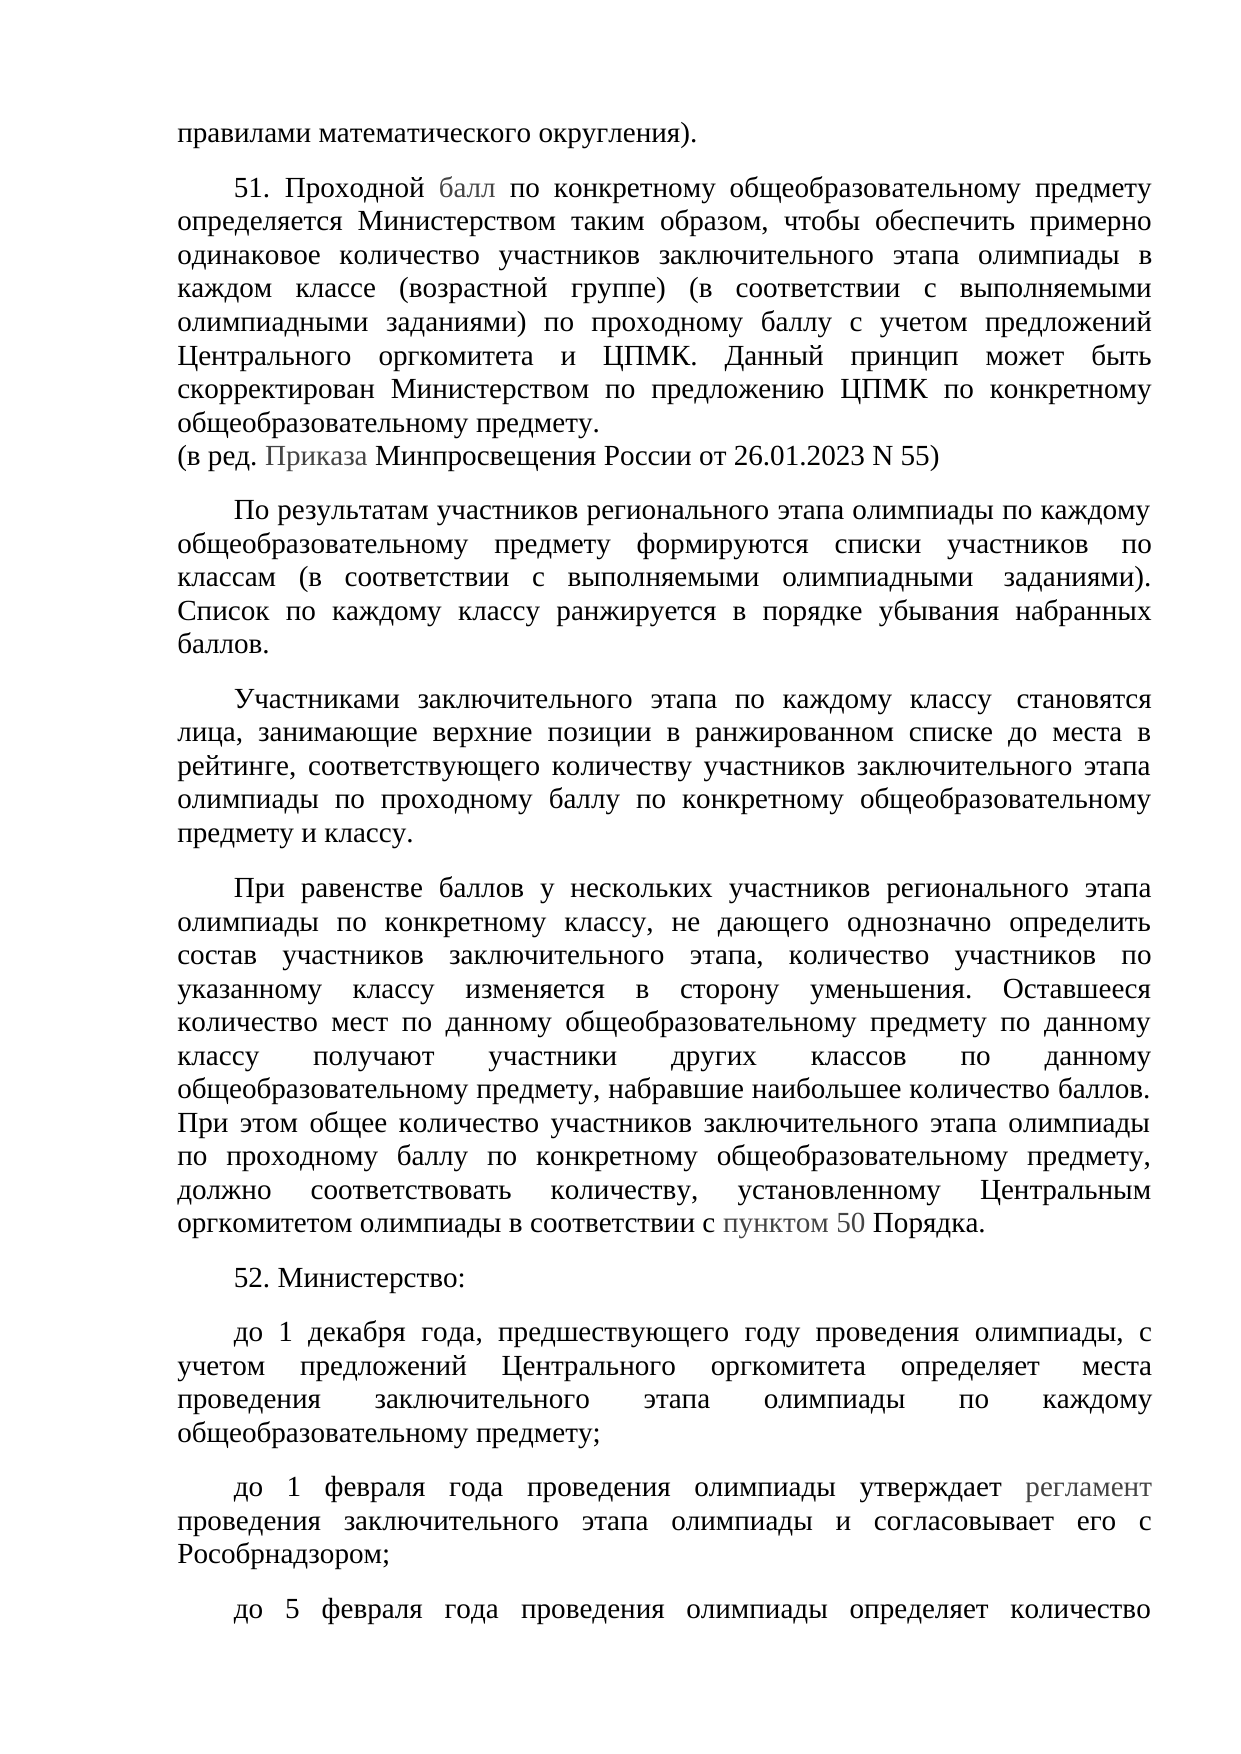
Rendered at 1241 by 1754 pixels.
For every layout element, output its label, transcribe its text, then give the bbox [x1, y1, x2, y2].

text При равенстве баллов у нескольких участников регионального этапа олимпиады по конкретному классу, не дающего однозначно определить состав участников заключительного этапа, количество участников по указанному классу изменяется в сторону уменьшения. Оставшееся количество мест по данному общеобразовательному предмету по данному классу получают участники других классов по данному общеобразовательному предмету, набравшие наибольшее количество баллов. При этом общее количество участников заключительного этапа олимпиады по проходному баллу по конкретному общеобразовательному предмету, должно соответствовать количеству, установленному Центральным оргкомитетом олимпиады в соответствии с пунктом 50 Порядка. [177, 870, 1151, 1239]
text до 1 декабря года, предшествующего году проведения олимпиады, с учетом предложений Центрального оргкомитета определяет места проведения заключительного этапа олимпиады по каждому общеобразовательному предмету; [177, 1314, 1152, 1448]
text По результатам участников регионального этапа олимпиады по каждому общеобразовательному предмету формируются списки участников по классам (в соответствии с выполняемыми олимпиадными заданиями). Список по каждому классу ранжируется в порядке убывания набранных баллов. [177, 492, 1152, 660]
list Проходной балл по конкретному общеобразовательному предмету определяется Министерством таким образом, чтобы обеспечить примерно одинаковое количество участников заключительного этапа олимпиады в каждом классе (возрастной группе) (в соответствии с выполняемыми олимпиадными заданиями) по проходному баллу с учетом предложений Центрального оргкомитета и ЦПМК. Данный принцип может быть скорректирован Министерством по предложению ЦПМК по конкретному общеобразовательному предмету. [177, 170, 1152, 438]
text до 1 февраля года проведения олимпиады утверждает регламент проведения заключительного этапа олимпиады и согласовывает его с Рособрнадзором; [177, 1469, 1152, 1570]
text Участниками заключительного этапа по каждому классу становятся лица, занимающие верхние позиции в ранжированном списке до места в рейтинге, соответствующего количеству участников заключительного этапа олимпиады по проходному баллу по конкретному общеобразовательному предмету и классу. [177, 681, 1151, 849]
text правилами математического округления). [177, 115, 1163, 149]
list Министерство: [233, 1260, 1163, 1293]
text (в ред. Приказа Минпросвещения России от 26.01.2023 N 55) [177, 438, 1163, 472]
text до 5 февраля года проведения олимпиады определяет количество [233, 1591, 1163, 1624]
